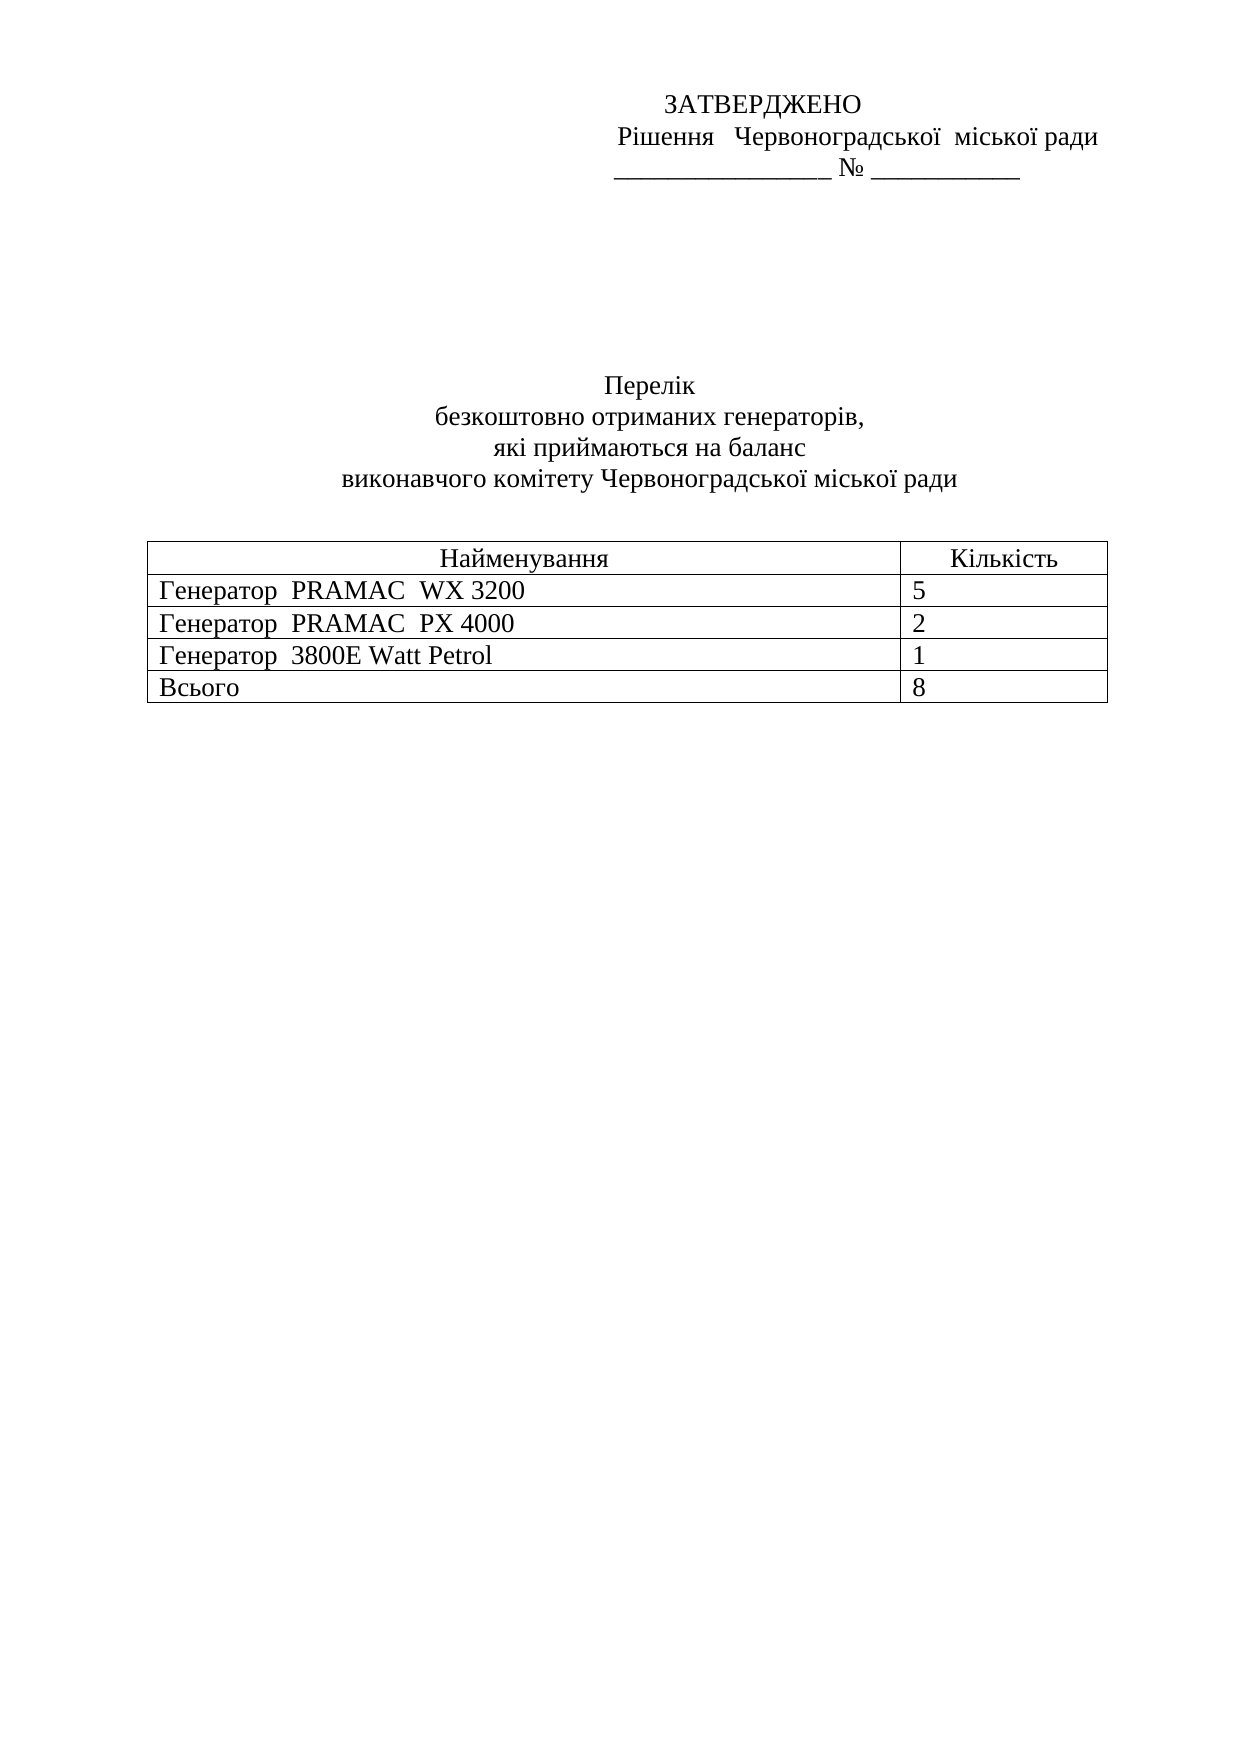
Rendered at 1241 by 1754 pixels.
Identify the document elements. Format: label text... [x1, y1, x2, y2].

table_cell Генератор 3800E Watt Petrol [148, 639, 900, 670]
text ЗАТВЕРДЖЕНО [148, 88, 1152, 120]
text Рішення Червоноградської міської ради [148, 120, 1152, 151]
text безкоштовно отриманих генераторів, [148, 400, 1152, 431]
text Перелік [148, 369, 1152, 400]
table_header Найменування [148, 542, 900, 573]
table_cell 2 [901, 607, 1107, 638]
table_cell 5 [901, 575, 1107, 606]
table_header Кількість [901, 542, 1107, 573]
table_cell Генератор PRAMAC WX 3200 [148, 575, 900, 606]
table_cell Генератор PRAMAC PX 4000 [148, 607, 900, 638]
text які приймаються на баланс [148, 431, 1152, 462]
table_cell Всього [148, 671, 900, 702]
table_cell 1 [901, 639, 1107, 670]
text ________________ № ___________ [148, 151, 1152, 182]
text виконавчого комітету Червоноградської міської ради [148, 462, 1152, 493]
table_cell 8 [901, 671, 1107, 702]
